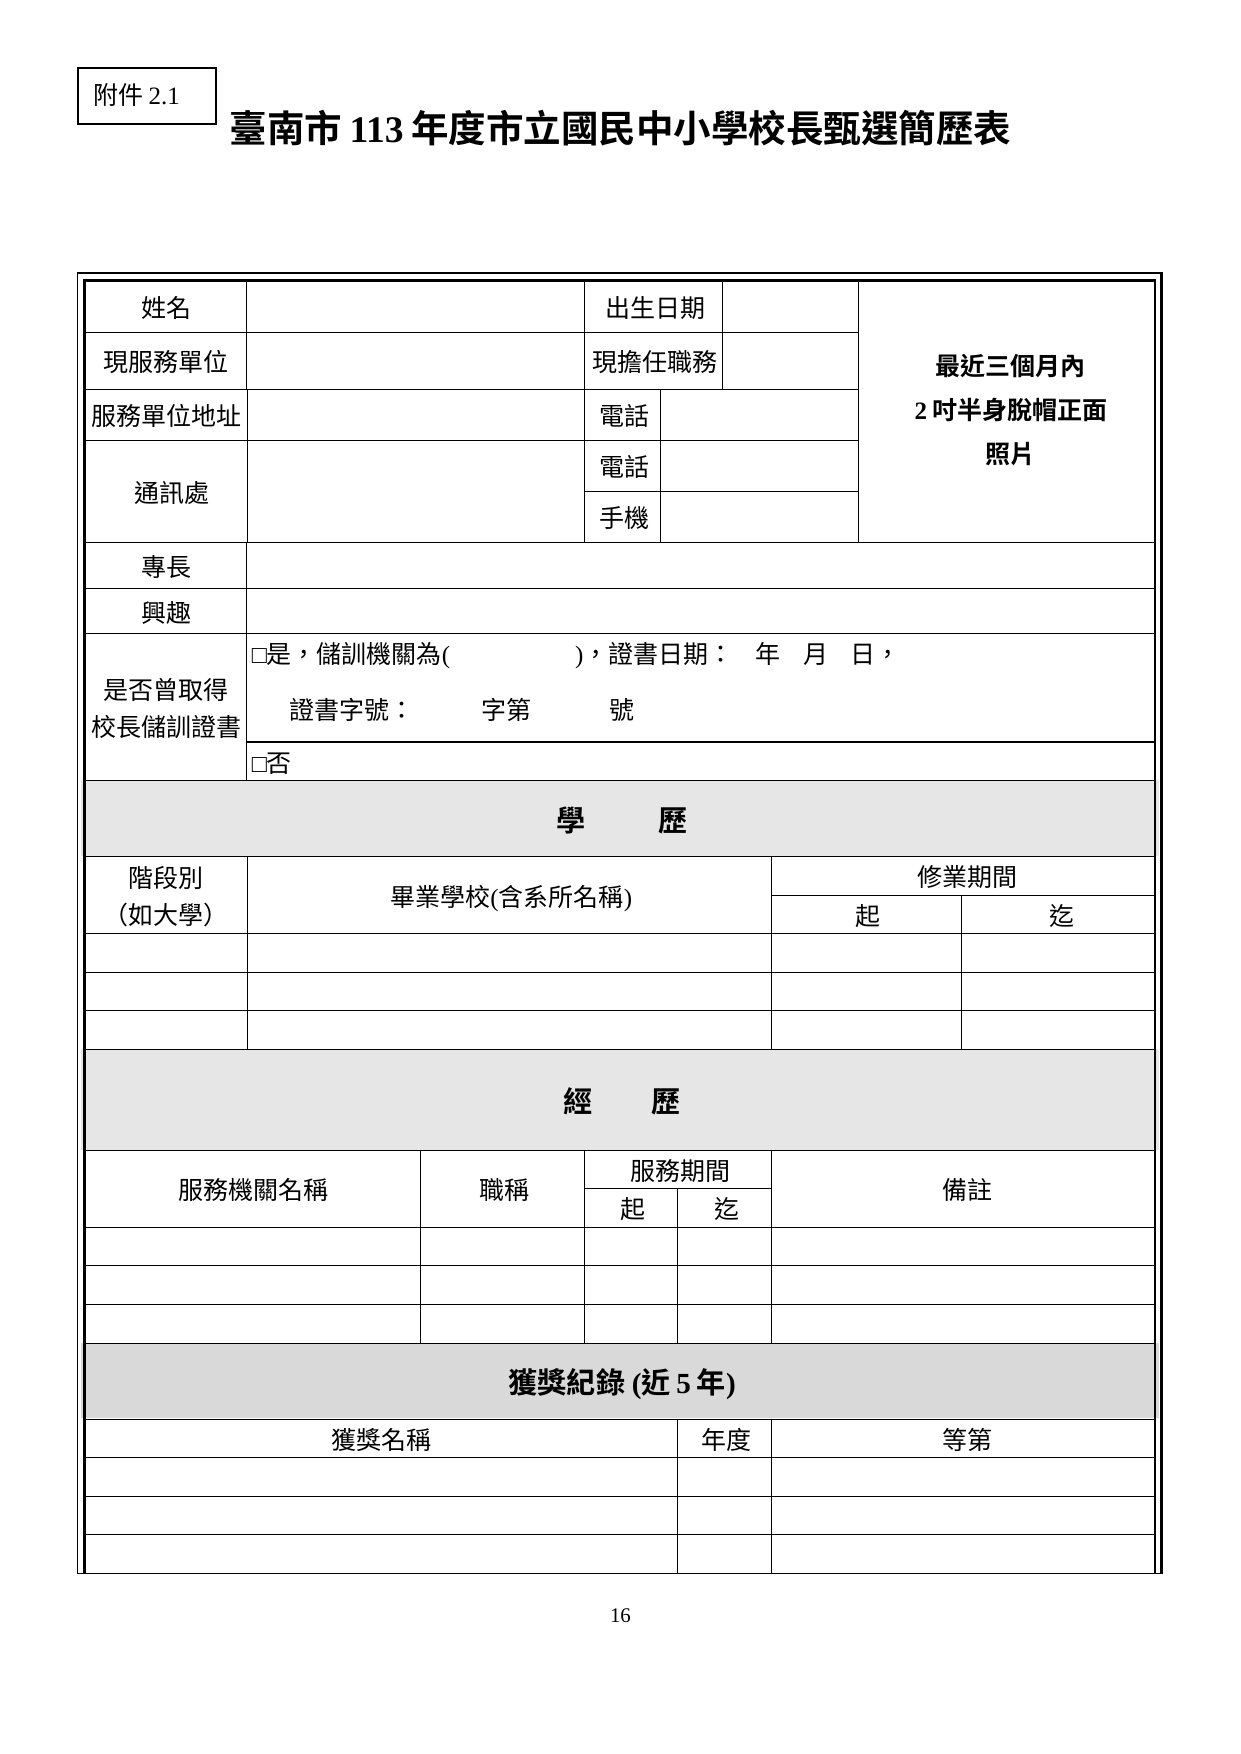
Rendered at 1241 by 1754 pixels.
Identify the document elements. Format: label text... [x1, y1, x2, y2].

table_cell [772, 1266, 1154, 1304]
table_cell [585, 1266, 677, 1304]
table_cell 現服務單位 [86, 333, 246, 389]
table_cell [772, 1497, 1154, 1534]
table_cell 迄 [962, 896, 1154, 933]
table_cell [248, 973, 771, 1010]
table_header [723, 282, 858, 332]
table_cell [247, 333, 584, 389]
table_cell [772, 1305, 1154, 1342]
table_cell [86, 1011, 247, 1049]
table_cell [678, 1458, 771, 1496]
table_cell [772, 1535, 1154, 1573]
table_cell [661, 441, 858, 491]
subtitle 臺南市113年度市立國民中小學校長甄選簡歷表 [75, 89, 1165, 164]
table_cell 獲獎名稱 [86, 1420, 677, 1457]
table_cell [962, 934, 1154, 972]
table_cell [247, 589, 1154, 633]
table_cell 手機 [585, 492, 660, 542]
table_cell [772, 1011, 961, 1049]
table_cell [86, 1266, 420, 1304]
table_cell [962, 973, 1154, 1010]
table_cell 職稱 [421, 1151, 584, 1227]
table_cell [678, 1535, 771, 1573]
table_cell [661, 492, 858, 542]
table_cell [86, 1228, 420, 1265]
table_cell [772, 1228, 1154, 1265]
table_cell [723, 333, 858, 389]
table_cell 迄 [678, 1189, 771, 1227]
table_cell 學 歷 [86, 781, 1154, 856]
table_header 最近三個月內 2吋半身脫帽正面 照片 [859, 274, 1159, 542]
table_cell [421, 1266, 584, 1304]
table_cell [962, 1011, 1154, 1049]
table_cell 現擔任職務 [585, 333, 722, 389]
table_cell □是，儲訓機關為( )，證書日期： 年 月 日， 證書字號： 字第 號 [247, 634, 1154, 741]
table_cell [86, 1497, 677, 1534]
table_cell 等第 [772, 1420, 1154, 1457]
table_cell [248, 441, 584, 542]
table_cell 是否曾取得 校長儲訓證書 [86, 634, 246, 780]
table_cell 修業期間 [772, 857, 1154, 894]
table_cell [248, 390, 584, 440]
table_cell 年度 [678, 1420, 771, 1457]
table_header [247, 282, 584, 332]
table_cell [86, 1535, 677, 1573]
table_cell 起 [772, 896, 961, 933]
table_cell [421, 1228, 584, 1265]
table_cell [248, 934, 771, 972]
table_cell 服務單位地址 [86, 390, 247, 440]
table_cell [678, 1497, 771, 1534]
table_header [247, 274, 584, 279]
table_cell [86, 934, 247, 972]
table_header [722, 274, 859, 279]
table_cell 電話 [585, 390, 660, 440]
table_header 姓名 [81, 274, 247, 332]
table_cell 獲獎紀錄 (近5年) [86, 1344, 1154, 1418]
table_cell [86, 973, 247, 1010]
table_cell [678, 1266, 771, 1304]
table_cell 專長 [86, 543, 246, 588]
table_cell [585, 1305, 677, 1342]
table_cell [248, 1011, 771, 1049]
table_cell 起 [585, 1189, 677, 1227]
table_cell [772, 934, 961, 972]
table_header 出生日期 [585, 282, 722, 332]
table_cell [678, 1228, 771, 1265]
table_cell 服務機關名稱 [86, 1151, 420, 1227]
table_cell [772, 1458, 1154, 1496]
table_cell [678, 1305, 771, 1342]
table_cell 興趣 [86, 589, 246, 633]
table_cell [86, 1305, 420, 1342]
table_cell [661, 390, 858, 440]
table_cell [247, 543, 1154, 588]
table_cell [421, 1305, 584, 1342]
table_cell □否 [247, 743, 1154, 780]
table_cell [772, 973, 961, 1010]
table_cell 電話 [585, 441, 660, 491]
table_cell 備註 [772, 1151, 1154, 1227]
table_cell 階段別 （如大學） [86, 857, 247, 933]
table_cell [86, 1458, 677, 1496]
table_cell 經 歷 [86, 1050, 1154, 1150]
table_cell 通訊處 [86, 441, 247, 542]
table_cell 服務期間 [585, 1151, 771, 1188]
table_cell 畢業學校(含系所名稱) [248, 857, 771, 933]
table_cell [585, 1228, 677, 1265]
